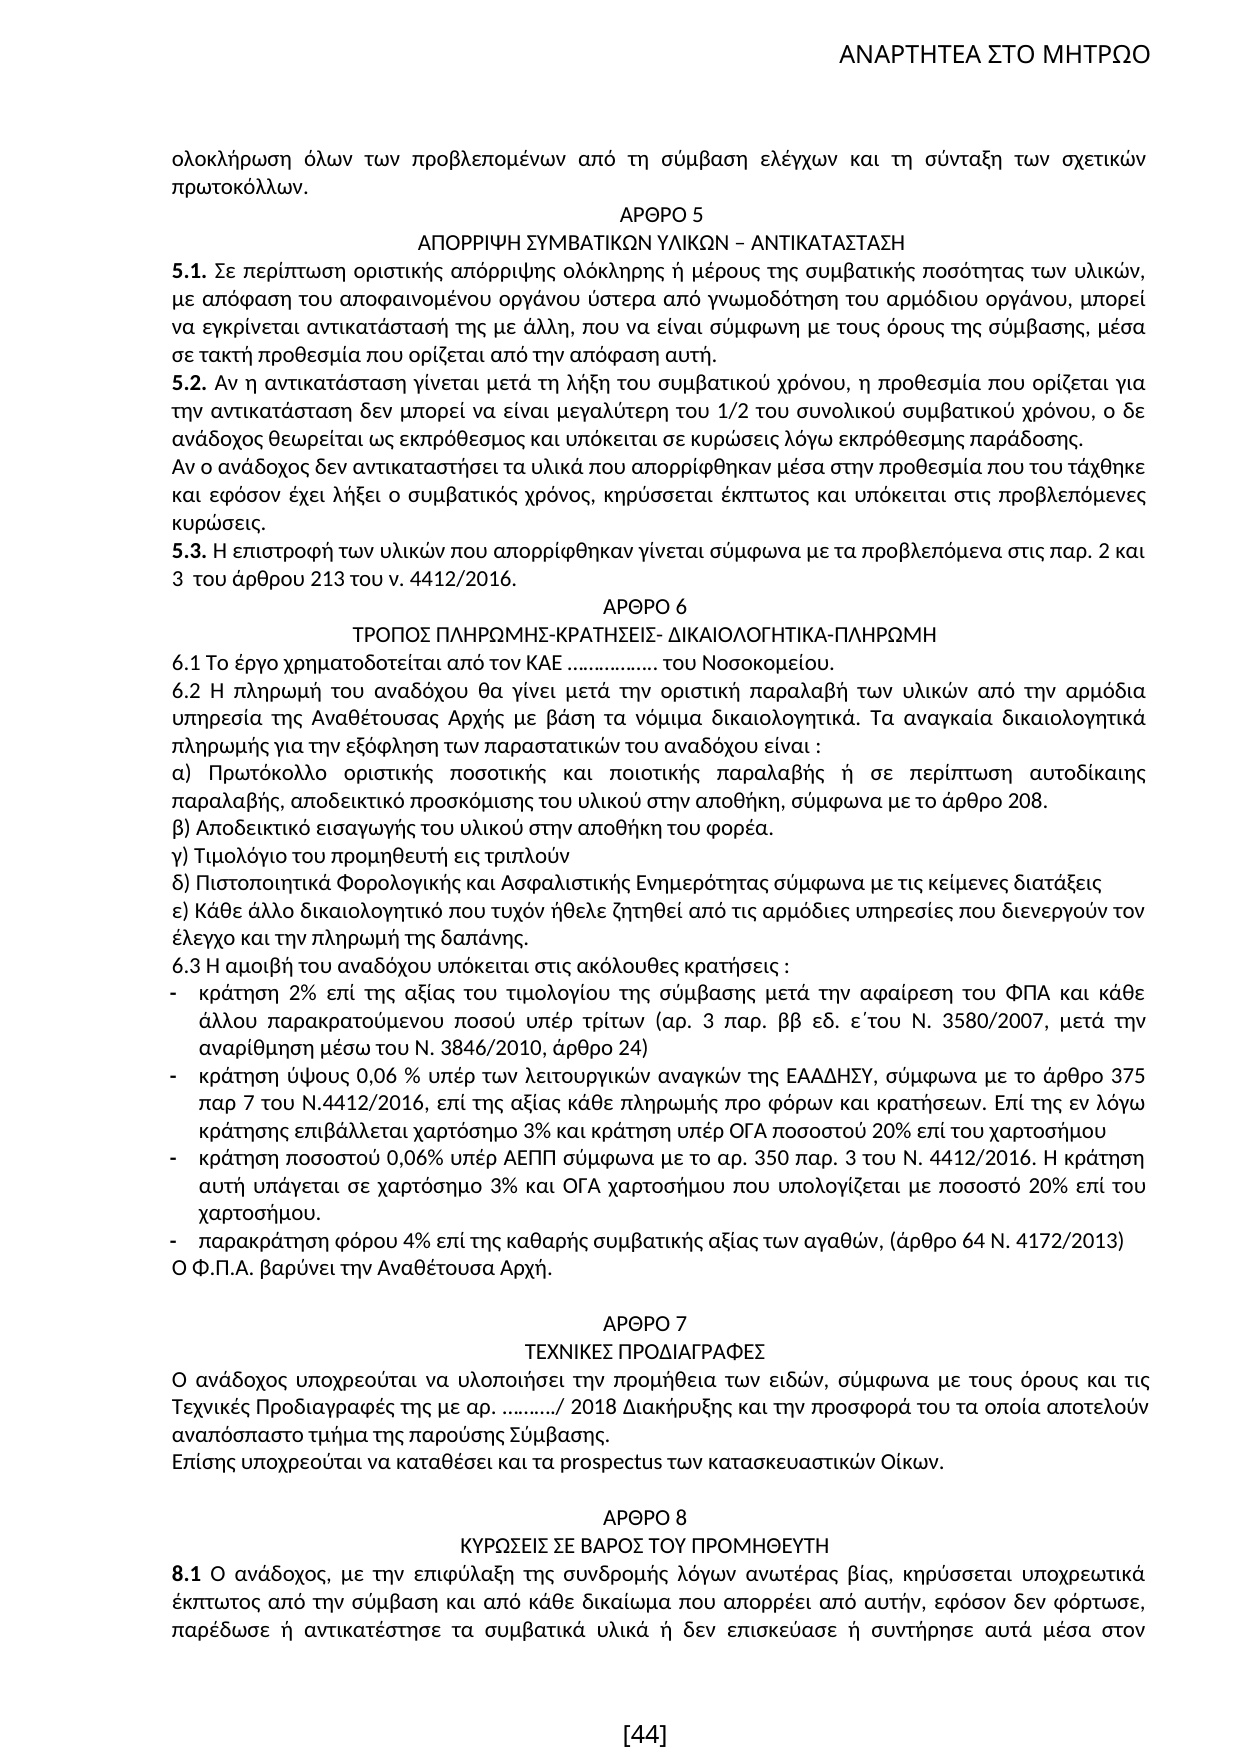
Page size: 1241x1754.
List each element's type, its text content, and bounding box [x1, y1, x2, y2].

text ΑΡΘΡΟ 6 [138, 592, 1151, 620]
text ΤΕΧΝΙΚΕΣ ΠΡΟΔΙΑΓΡΑΦΕΣ [138, 1337, 1151, 1365]
text ε) Κάθε άλλο δικαιολογητικό που τυχόν ήθελε ζητηθεί από τις αρμόδιες υπηρεσίες που διενεργούν τον έλεγχο και την πληρωμή της δαπάνης. [172, 896, 1147, 951]
list παρακράτηση φόρου 4% επί της καθαρής συμβατικής αξίας των αγαθών, (άρθρο 64 Ν. 4172/2013) [169, 1226, 1147, 1254]
text 6.3 Η αμοιβή του αναδόχου υπόκειται στις ακόλουθες κρατήσεις : [172, 951, 1151, 979]
text ΑΡΘΡΟ 5 [172, 200, 1151, 228]
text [172, 1559, 1147, 1643]
text γ) Τιμολόγιο του προμηθευτή εις τριπλούν [172, 841, 1147, 869]
list κράτηση 2% επί της αξίας του τιμολογίου της σύμβασης μετά την αφαίρεση του ΦΠΑ και κάθε άλλου παρακρατούμενου ποσού υπέρ τρίτων (αρ. 3 παρ. ββ εδ. ε΄του Ν. 3580/2007, μετά την αναρίθμηση μέσω του Ν. 3846/2010, άρθρο 24) [169, 979, 1147, 1061]
text ΚΥΡΩΣΕΙΣ ΣΕ ΒΑΡΟΣ ΤΟΥ ΠΡΟΜΗΘΕΥΤΗ [138, 1531, 1151, 1559]
text 5.1. Σε περίπτωση οριστικής απόρριψης ολόκληρης ή μέρους της συμβατικής ποσότητας των υλικών, με απόφαση του αποφαινομένου οργάνου ύστερα από γνωμοδότηση του αρμόδιου οργάνου, μπορεί να εγκρίνεται αντικατάστασή της με άλλη, που να είναι σύμφωνη με τους όρους της σύμβασης, μέσα σε τακτή προθεσμία που ορίζεται από την απόφαση αυτή. [172, 256, 1147, 368]
text Ο ανάδοχος υποχρεούται να υλοποιήσει την προμήθεια των ειδών, σύμφωνα με τους όρους και τις Τεχνικές Προδιαγραφές της με αρ. ………./ 2018 Διακήρυξης και την προσφορά του τα οποία αποτελούν αναπόσπαστο τμήμα της παρούσης Σύμβασης. [172, 1365, 1151, 1448]
list κράτηση ποσοστού 0,06% υπέρ ΑΕΠΠ σύμφωνα με το αρ. 350 παρ. 3 του Ν. 4412/2016. Η κράτηση αυτή υπάγεται σε χαρτόσημο 3% και ΟΓΑ χαρτοσήμου που υπολογίζεται με ποσοστό 20% επί του χαρτοσήμου. [169, 1144, 1147, 1226]
text Ο Φ.Π.Α. βαρύνει την Αναθέτουσα Αρχή. [172, 1254, 1151, 1281]
text 6.2 Η πληρωμή του αναδόχου θα γίνει μετά την οριστική παραλαβή των υλικών από την αρμόδια υπηρεσία της Αναθέτουσας Αρχής με βάση τα νόμιμα δικαιολογητικά. Τα αναγκαία δικαιολογητικά πληρωμής για την εξόφληση των παραστατικών του αναδόχου είναι : [172, 676, 1147, 759]
text 5.3. Η επιστροφή των υλικών που απορρίφθηκαν γίνεται σύμφωνα με τα προβλεπόμενα στις παρ. 2 και 3 του άρθρου 213 του ν. 4412/2016. [172, 536, 1147, 592]
text β) Αποδεικτικό εισαγωγής του υλικού στην αποθήκη του φορέα. [172, 814, 1147, 841]
text ΑΠΟΡΡΙΨΗ ΣΥΜΒΑΤΙΚΩΝ ΥΛΙΚΩΝ – ΑΝΤΙΚΑΤΑΣΤΑΣΗ [172, 228, 1151, 256]
text α) Πρωτόκολλο οριστικής ποσοτικής και ποιοτικής παραλαβής ή σε περίπτωση αυτοδίκαιης παραλαβής, αποδεικτικό προσκόμισης του υλικού στην αποθήκη, σύμφωνα με το άρθρο 208. [172, 759, 1147, 814]
text ΑΡΘΡΟ 7 [138, 1309, 1151, 1337]
text 6.1 Το έργο χρηματοδοτείται από τον ΚΑΕ …………….. του Νοσοκομείου. [172, 648, 1147, 676]
text δ) Πιστοποιητικά Φορολογικής και Ασφαλιστικής Ενημερότητας σύμφωνα με τις κείμενες διατάξεις [172, 869, 1147, 896]
list κράτηση ύψους 0,06 % υπέρ των λειτουργικών αναγκών της ΕΑΑΔΗΣΥ, σύμφωνα με το άρθρο 375 παρ 7 του Ν.4412/2016, επί της αξίας κάθε πληρωμής προ φόρων και κρατήσεων. Επί της εν λόγω κράτησης επιβάλλεται χαρτόσημο 3% και κράτηση υπέρ ΟΓΑ ποσοστού 20% επί του χαρτοσήμου [169, 1061, 1147, 1144]
text 5.2. Αν η αντικατάσταση γίνεται μετά τη λήξη του συμβατικού χρόνου, η προθεσμία που ορίζεται για την αντικατάσταση δεν μπορεί να είναι μεγαλύτερη του 1/2 του συνολικού συμβατικού χρόνου, ο δε ανάδοχος θεωρείται ως εκπρόθεσμος και υπόκειται σε κυρώσεις λόγω εκπρόθεσμης παράδοσης. Αν ο ανάδοχος δεν αντικαταστήσει τα υλικά που απορρίφθηκαν μέσα στην προθεσμία που του τάχθηκε και εφόσον έχει λήξει ο συμβατικός χρόνος, κηρύσσεται έκπτωτος και υπόκειται στις προβλεπόμενες κυρώσεις. [172, 368, 1147, 536]
text ΑΡΘΡΟ 8 [138, 1503, 1151, 1531]
text ΤΡΟΠΟΣ ΠΛΗΡΩΜΗΣ-ΚΡΑΤΗΣΕΙΣ- ΔΙΚΑΙΟΛΟΓΗΤΙΚΑ-ΠΛΗΡΩΜΗ [138, 620, 1151, 648]
text Επίσης υποχρεούται να καταθέσει και τα prospectus των κατασκευαστικών Οίκων. [172, 1448, 1151, 1475]
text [172, 144, 1147, 200]
